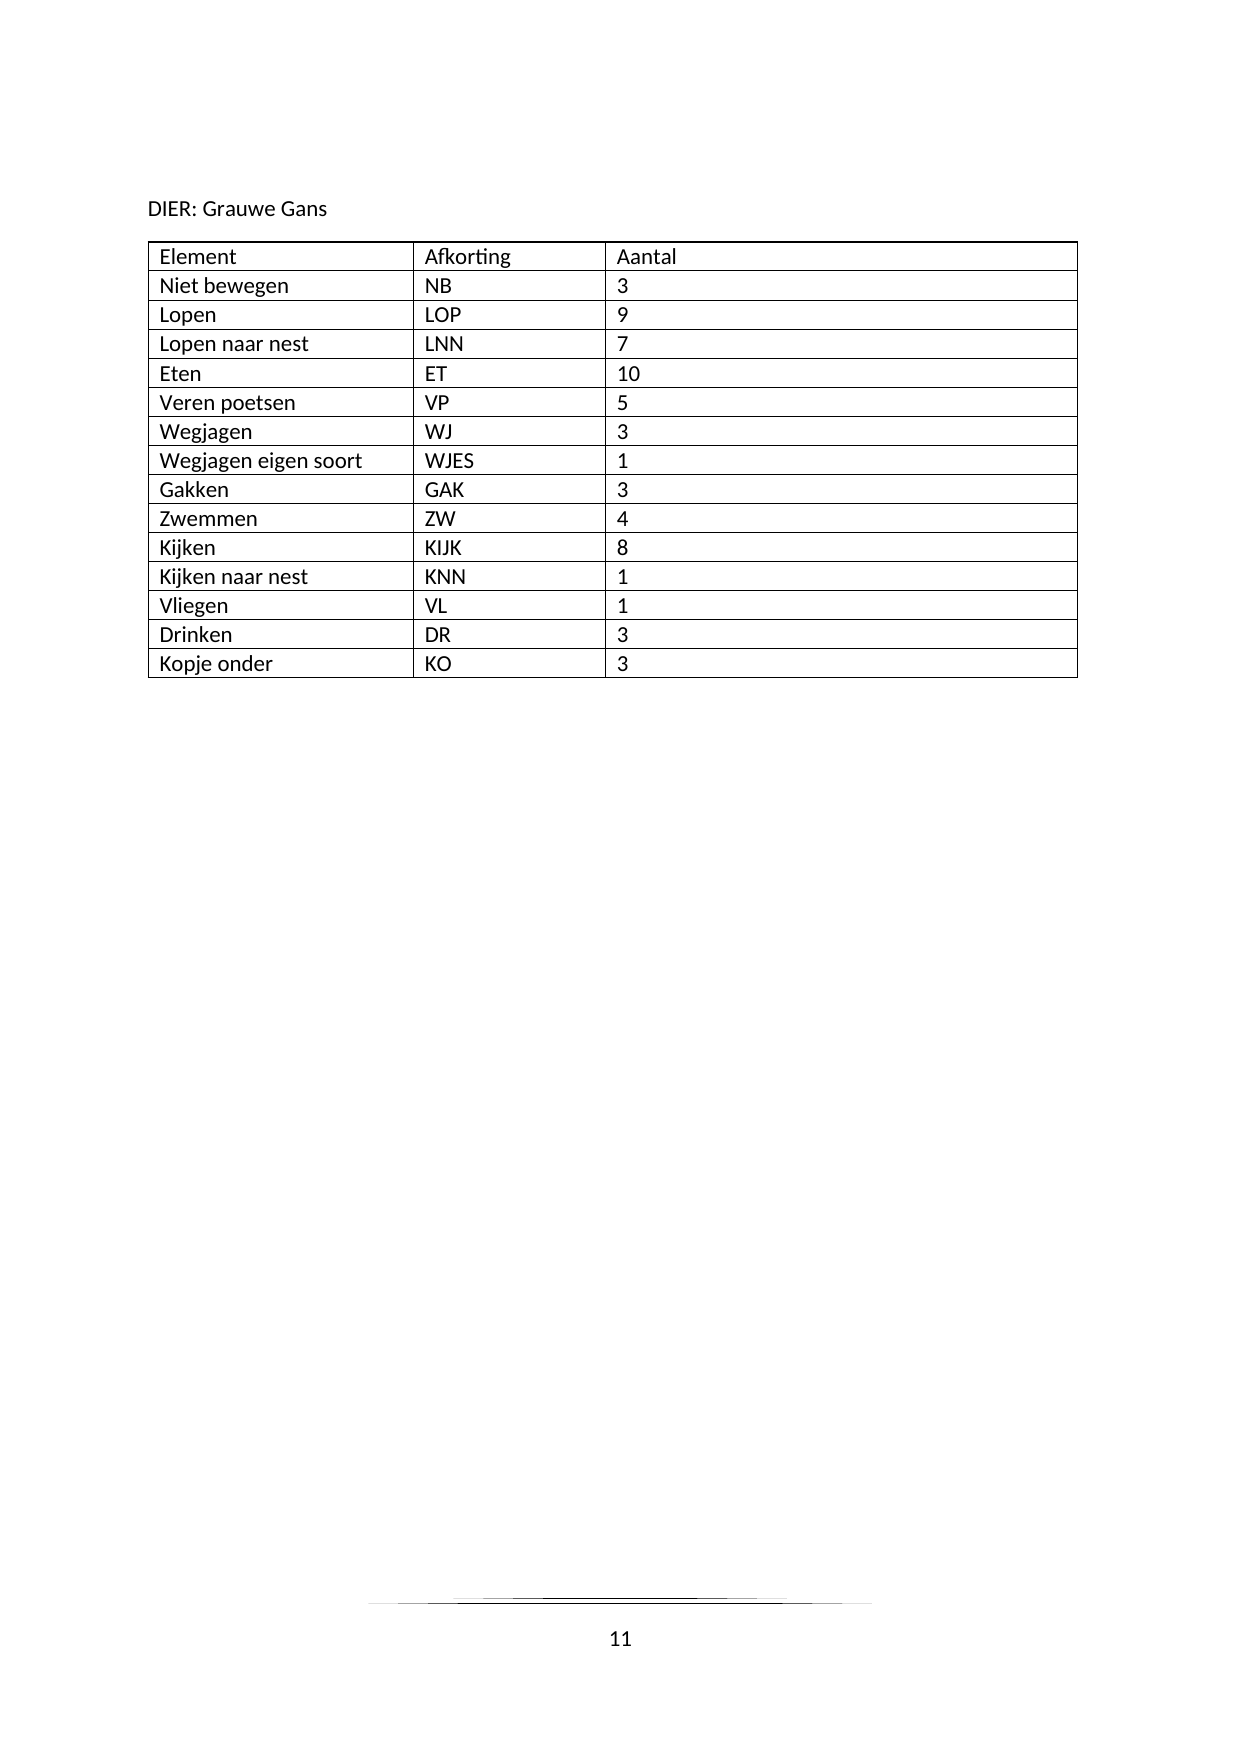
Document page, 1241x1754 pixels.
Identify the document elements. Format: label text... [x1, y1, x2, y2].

table_cell Drinken [149, 620, 413, 648]
table_cell 3 [606, 475, 1077, 503]
table_cell Kijken naar nest [149, 562, 413, 590]
table_cell 4 [606, 504, 1077, 532]
table_cell Wegjagen [149, 417, 413, 445]
table_cell Wegjagen eigen soort [149, 446, 413, 474]
table_header Element [149, 243, 413, 270]
table_cell ET [414, 359, 605, 387]
table_cell 3 [606, 417, 1077, 445]
table_cell NB [414, 271, 605, 299]
table_cell Zwemmen [149, 504, 413, 532]
table_cell 9 [606, 301, 1077, 328]
table_cell KNN [414, 562, 605, 590]
table_cell ZW [414, 504, 605, 532]
table_cell 3 [606, 649, 1077, 677]
table_cell KO [414, 649, 605, 677]
table_cell VL [414, 591, 605, 619]
table_header Aantal [606, 243, 1077, 270]
table_cell 10 [606, 359, 1077, 387]
table_cell Gakken [149, 475, 413, 503]
table_cell LNN [414, 330, 605, 358]
table_cell Lopen [149, 301, 413, 328]
table_cell WJ [414, 417, 605, 445]
table_cell 8 [606, 533, 1077, 561]
table_cell 1 [606, 591, 1077, 619]
table_cell GAK [414, 475, 605, 503]
table_cell Kijken [149, 533, 413, 561]
table_cell Lopen naar nest [149, 330, 413, 358]
table_cell DR [414, 620, 605, 648]
table_cell Kopje onder [149, 649, 413, 677]
table_cell Veren poetsen [149, 388, 413, 416]
table_cell 1 [606, 562, 1077, 590]
table_cell WJES [414, 446, 605, 474]
table_cell 3 [606, 620, 1077, 648]
table_header Afkorting [414, 243, 605, 270]
table_cell 3 [606, 271, 1077, 299]
text DIER: Grauwe Gans [148, 194, 1093, 222]
table_cell Vliegen [149, 591, 413, 619]
table_cell Niet bewegen [149, 271, 413, 299]
table_cell 1 [606, 446, 1077, 474]
table_cell KIJK [414, 533, 605, 561]
table_cell 7 [606, 330, 1077, 358]
table_cell VP [414, 388, 605, 416]
table_cell Eten [149, 359, 413, 387]
table_cell LOP [414, 301, 605, 328]
table_cell 5 [606, 388, 1077, 416]
